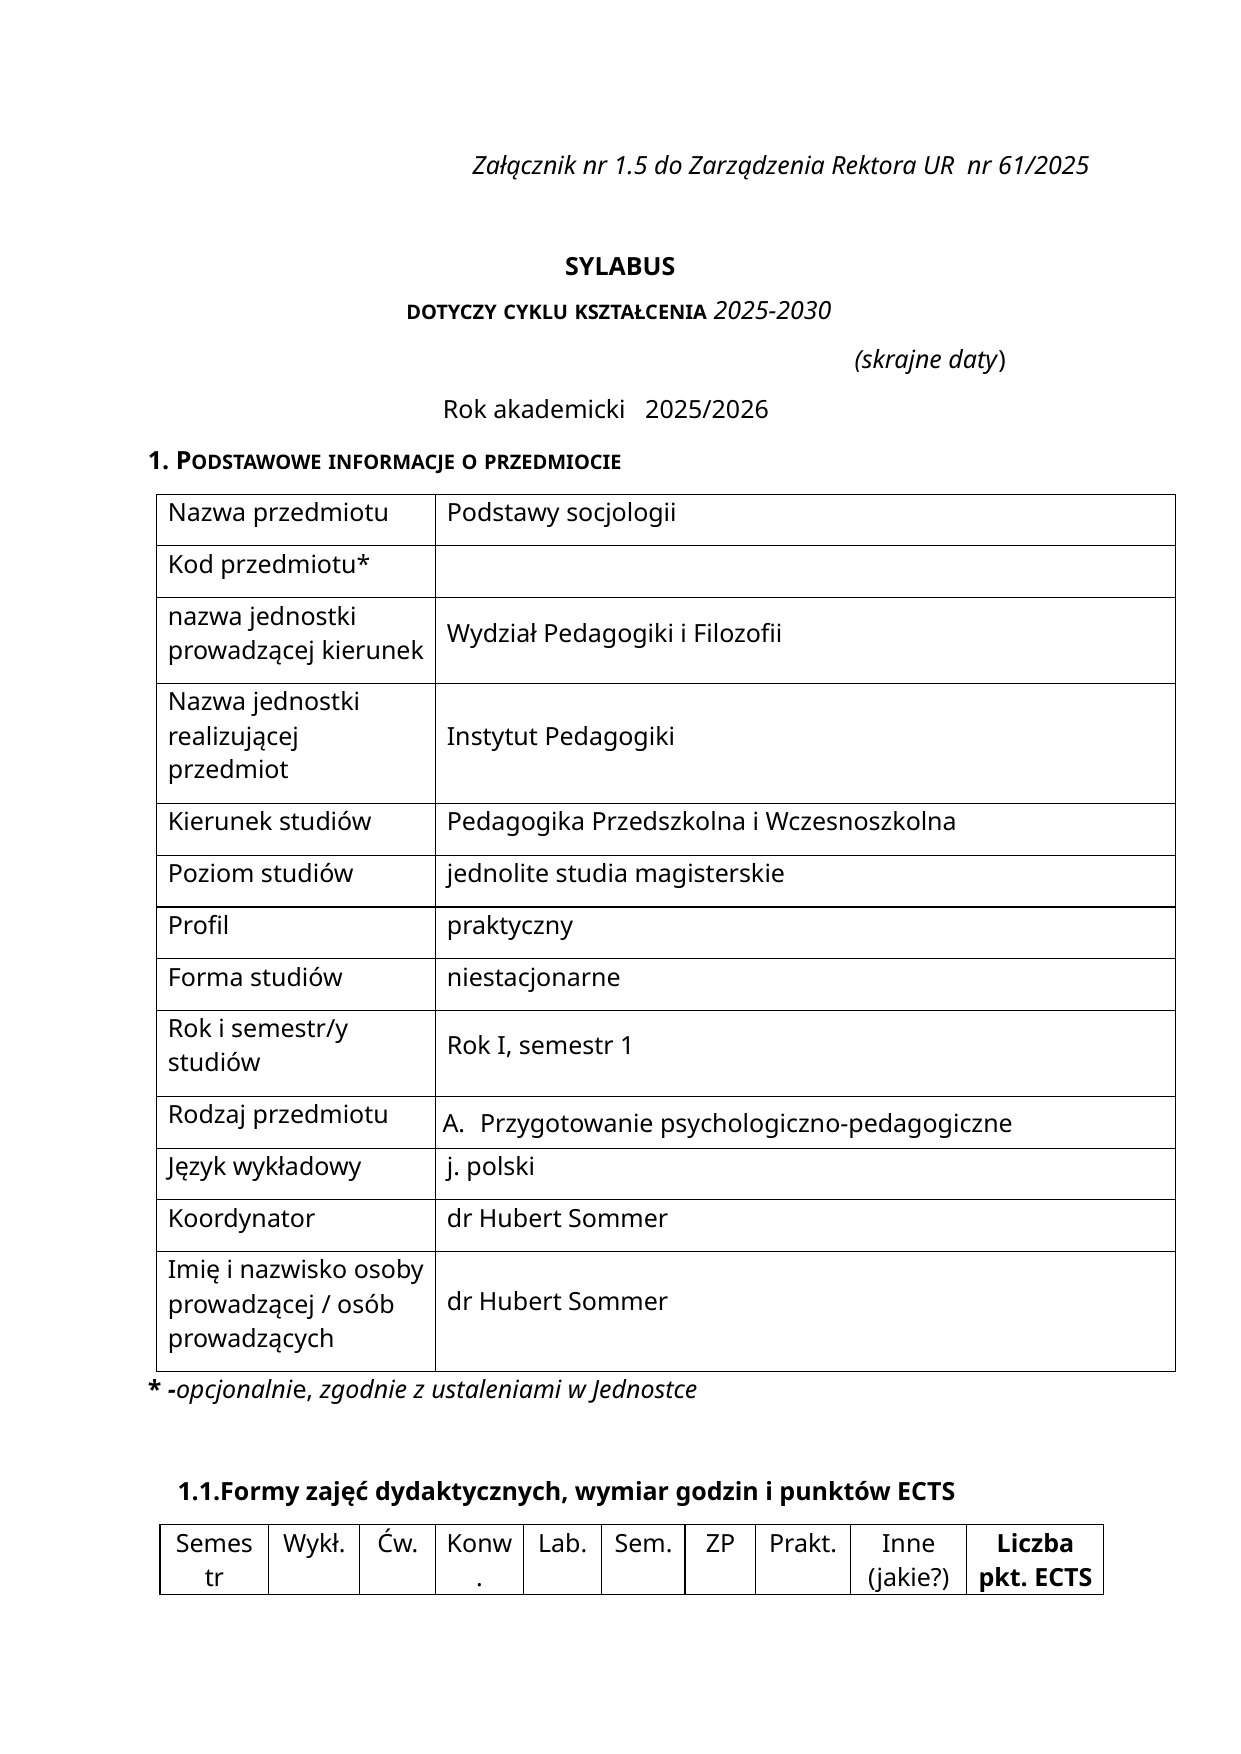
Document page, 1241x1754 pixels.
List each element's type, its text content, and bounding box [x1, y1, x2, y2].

text Rok akademicki 2025/2026 [148, 392, 1093, 426]
table_cell niestacjonarne [436, 959, 1175, 1010]
table_cell Pedagogika Przedszkolna i Wczesnoszkolna [436, 804, 1175, 855]
table_header Podstawy socjologii [436, 495, 1175, 545]
table_header Inne (jakie?) [851, 1525, 966, 1593]
text SYLABUS [148, 249, 1093, 283]
table_cell Przygotowanie psychologiczno-pedagogiczne [436, 1097, 1175, 1148]
table_header Lab. [524, 1525, 601, 1593]
table_header Sem. [602, 1525, 684, 1593]
table_cell Nazwa jednostki realizującej przedmiot [157, 684, 435, 803]
table_header ZP [686, 1525, 755, 1593]
table_header Semestr (nr) [161, 1525, 268, 1593]
table_cell Imię i nazwisko osoby prowadzącej / osób prowadzących [157, 1252, 435, 1371]
table_cell j. polski [436, 1149, 1175, 1199]
table_cell praktyczny [436, 908, 1175, 958]
text 1. Podstawowe informacje o przedmiocie [148, 443, 1093, 477]
table_cell Poziom studiów [157, 856, 435, 906]
table_cell Forma studiów [157, 959, 435, 1010]
text dotyczy cyklu kształcenia 2025-2030 [148, 300, 1093, 325]
text (skrajne daty) [148, 341, 1093, 376]
table_cell dr Hubert Sommer [436, 1200, 1175, 1251]
table_cell nazwa jednostki prowadzącej kierunek [157, 598, 435, 683]
table_header Konw. [436, 1525, 523, 1593]
text * -opcjonalnie, zgodnie z ustaleniami w Jednostce [148, 1372, 1093, 1406]
table_header Liczba pkt. ECTS [967, 1525, 1103, 1593]
table_cell Język wykładowy [157, 1149, 435, 1199]
table_header Prakt. [756, 1525, 850, 1593]
table_cell jednolite studia magisterskie [436, 856, 1175, 906]
table_cell Profil [157, 908, 435, 958]
table_cell Koordynator [157, 1200, 435, 1251]
table_header Ćw. [360, 1525, 435, 1593]
table_cell dr Hubert Sommer [436, 1252, 1175, 1371]
table_cell Kierunek studiów [157, 804, 435, 855]
table_cell Wydział Pedagogiki i Filozofii [436, 598, 1175, 683]
table_header Nazwa przedmiotu [157, 495, 435, 545]
table_cell Instytut Pedagogiki [436, 684, 1175, 803]
table_cell Rok I, semestr 1 [436, 1011, 1175, 1096]
table_cell Rodzaj przedmiotu [157, 1097, 435, 1148]
table_cell Kod przedmiotu* [157, 546, 435, 597]
text Załącznik nr 1.5 do Zarządzenia Rektora UR nr 61/2025 [148, 148, 1093, 182]
table_cell [436, 546, 1175, 597]
table_header Wykł. [269, 1525, 359, 1593]
text 1.1.Formy zajęć dydaktycznych, wymiar godzin i punktów ECTS [177, 1473, 1093, 1508]
table_cell Rok i semestr/y studiów [157, 1011, 435, 1096]
